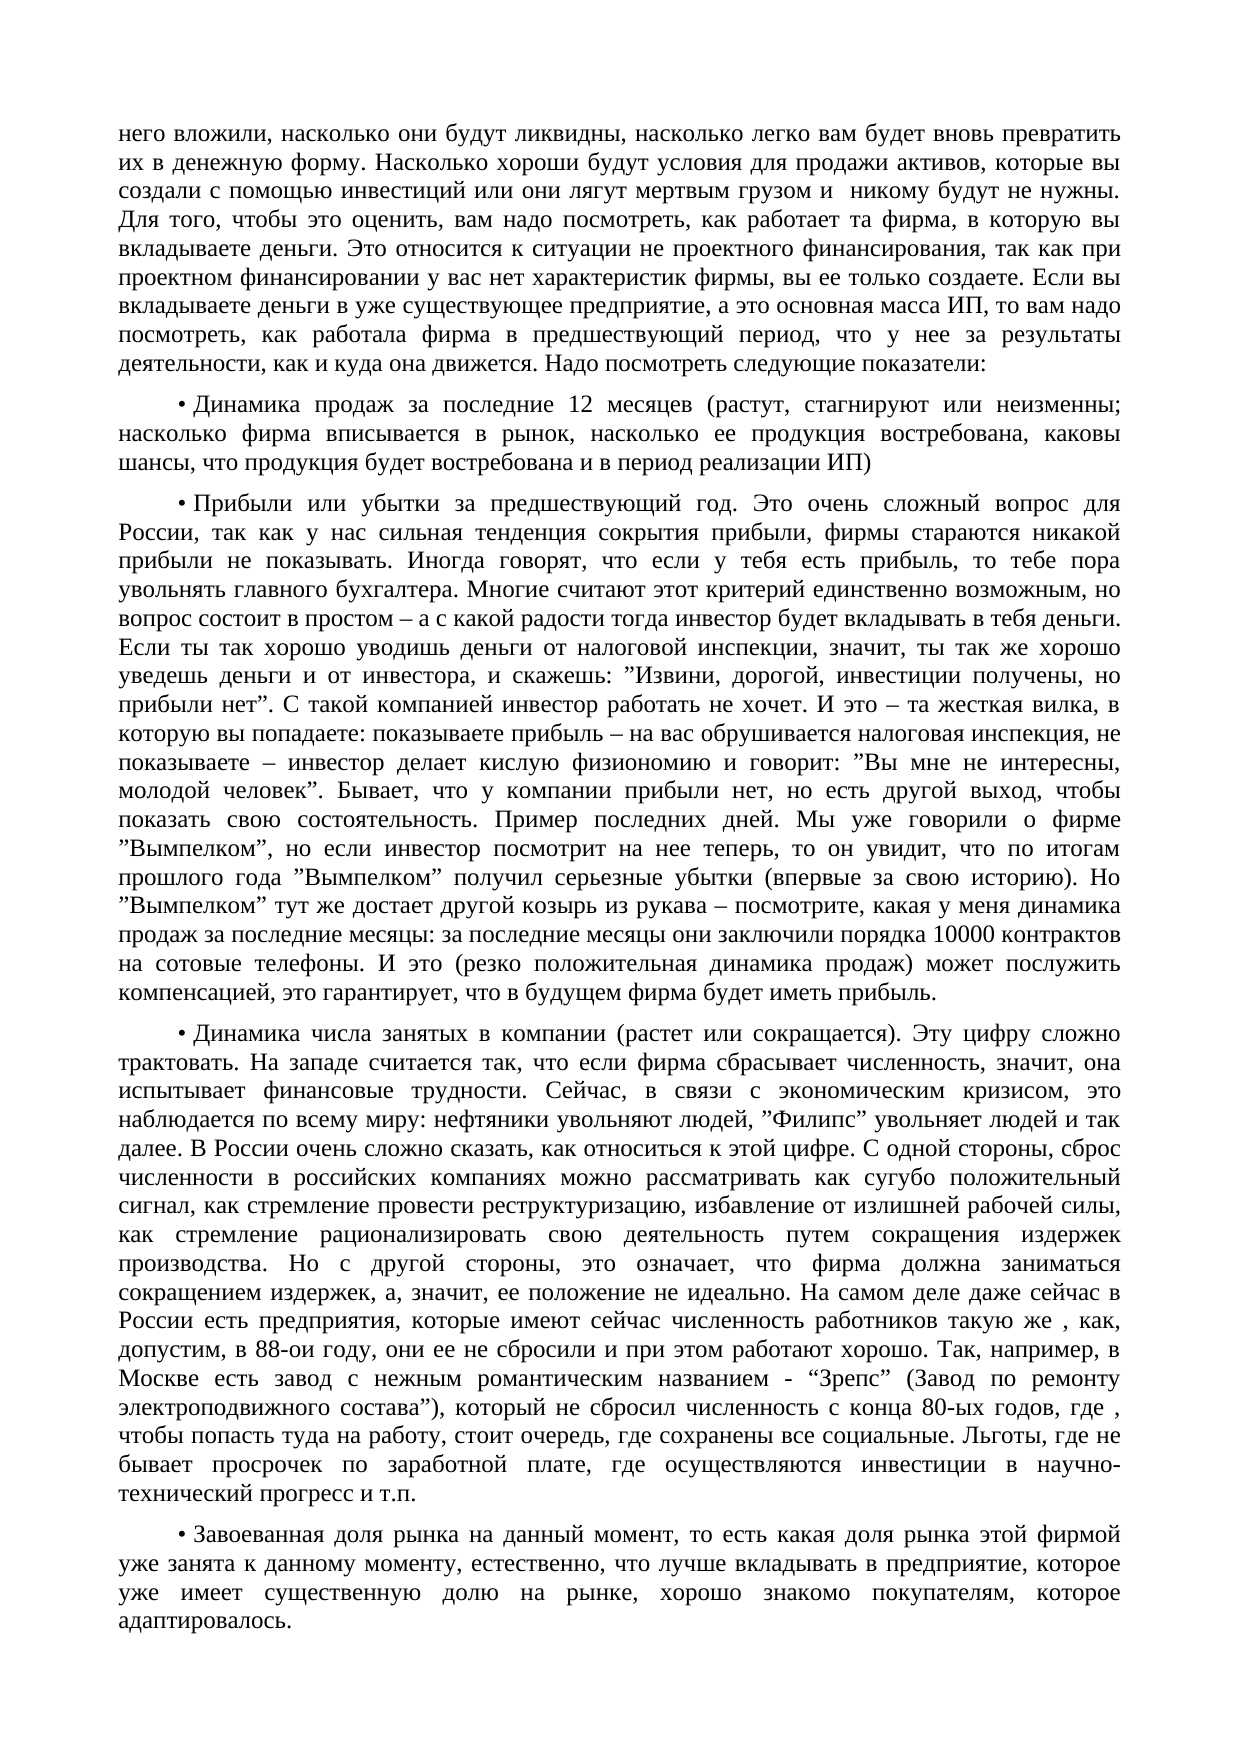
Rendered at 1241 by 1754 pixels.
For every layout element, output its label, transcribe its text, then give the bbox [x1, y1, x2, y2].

text Динамика числа занятых в компании (растет или сокращается). Эту цифру сложно трактовать. На западе считается так, что если фирма сбрасывает численность, значит, она испытывает финансовые трудности. Сейчас, в связи с экономическим кризисом, это наблюдается по всему миру: нефтяники увольняют людей, ”Филипс” увольняет людей и так далее. В России очень сложно сказать, как относиться к этой цифре. С одной стороны, сброс численности в российских компаниях можно рассматривать как сугубо положительный сигнал, как стремление провести реструктуризацию, избавление от излишней рабочей силы, как стремление рационализировать свою деятельность путем сокращения издержек производства. Но с другой стороны, это означает, что фирма должна заниматься сокращением издержек, а, значит, ее положение не идеально. На самом деле даже сейчас в России есть предприятия, которые имеют сейчас численность работников такую же , как, допустим, в 88-ои году, они ее не сбросили и при этом работают хорошо. Так, например, в Москве есть завод с нежным романтическим названием - “Зрепс” (Завод по ремонту электроподвижного состава”), который не сбросил численность с конца 80-ых годов, где , чтобы попасть туда на работу, стоит очередь, где сохранены все социальные. Льготы, где не бывает просрочек по заработной плате, где осуществляются инвестиции в научно-технический прогресс и т.п. [118, 1018, 1122, 1507]
text Завоеванная доля рынка на данный момент, то есть какая доля рынка этой фирмой уже занята к данному моменту, естественно, что лучше вкладывать в предприятие, которое уже имеет существенную долю на рынке, хорошо знакомо покупателям, которое адаптировалось. [118, 1519, 1122, 1634]
text Динамика продаж за последние 12 месяцев (растут, стагнируют или неизменны; насколько фирма вписывается в рынок, насколько ее продукция востребована, каковы шансы, что продукция будет востребована и в период реализации ИП) [118, 389, 1122, 476]
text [118, 118, 1122, 377]
text Прибыли или убытки за предшествующий год. Это очень сложный вопрос для России, так как у нас сильная тенденция сокрытия прибыли, фирмы стараются никакой прибыли не показывать. Иногда говорят, что если у тебя есть прибыль, то тебе пора увольнять главного бухгалтера. Многие считают этот критерий единственно возможным, но вопрос состоит в простом – а с какой радости тогда инвестор будет вкладывать в тебя деньги. Если ты так хорошо уводишь деньги от налоговой инспекции, значит, ты так же хорошо уведешь деньги и от инвестора, и скажешь: ”Извини, дорогой, инвестиции получены, но прибыли нет”. С такой компанией инвестор работать не хочет. И это – та жесткая вилка, в которую вы попадаете: показываете прибыль – на вас обрушивается налоговая инспекция, не показываете – инвестор делает кислую физиономию и говорит: ”Вы мне не интересны, молодой человек”. Бывает, что у компании прибыли нет, но есть другой выход, чтобы показать свою состоятельность. Пример последних дней. Мы уже говорили о фирме ”Вымпелком”, но если инвестор посмотрит на нее теперь, то он увидит, что по итогам прошлого года ”Вымпелком” получил серьезные убытки (впервые за свою историю). Но ”Вымпелком” тут же достает другой козырь из рукава – посмотрите, какая у меня динамика продаж за последние месяцы: за последние месяцы они заключили порядка 10000 контрактов на сотовые телефоны. И это (резко положительная динамика продаж) может послужить компенсацией, это гарантирует, что в будущем фирма будет иметь прибыль. [118, 488, 1122, 1006]
